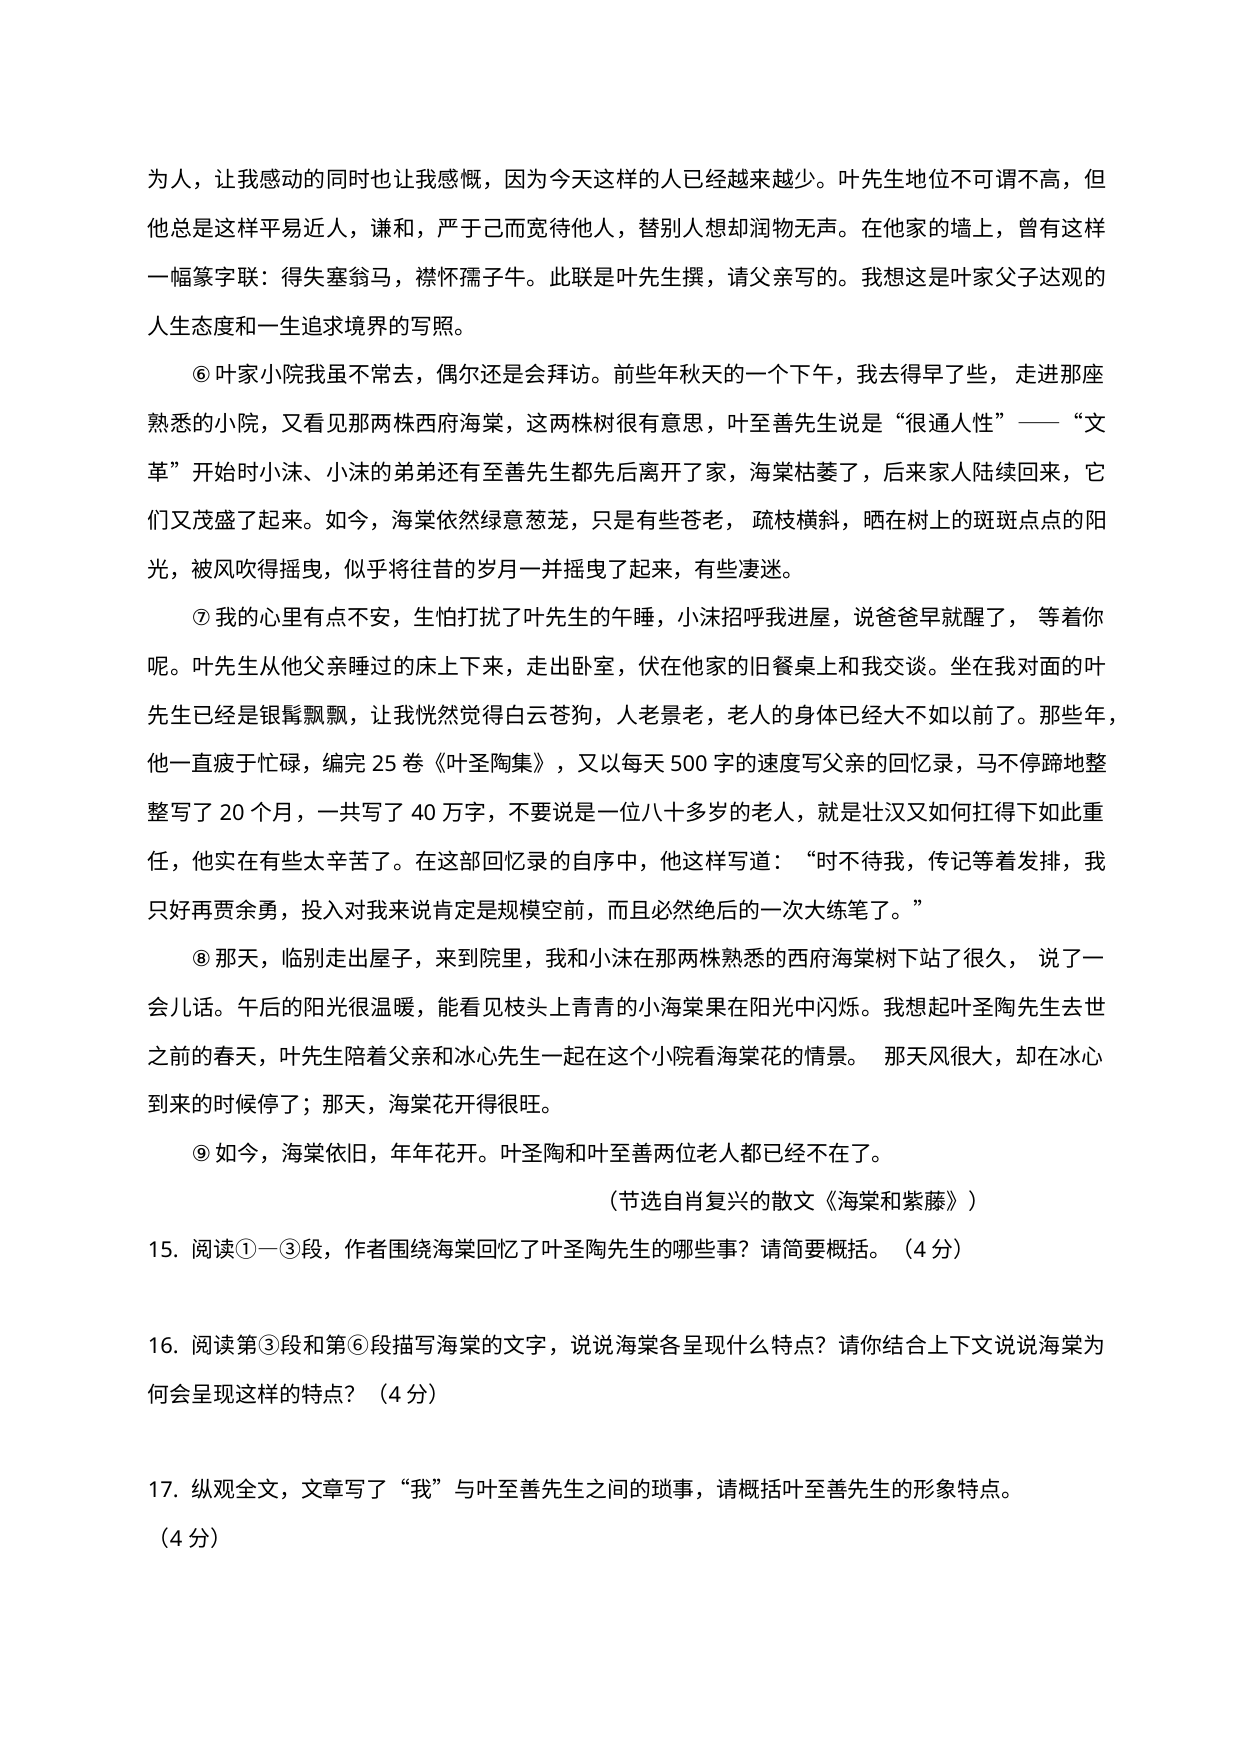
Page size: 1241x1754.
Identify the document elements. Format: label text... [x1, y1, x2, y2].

text ⑥叶家小院我虽不常去，偶尔还是会拜访。前些年秋天的一个下午，我去得早了些， 走进那座熟悉的小院，又看见那两株西府海棠，这两株树很有意思，叶至善先生说是“很通人性”——“文革”开始时小沫、小沫的弟弟还有至善先生都先后离开了家，海棠枯萎了，后来家人陆续回来，它们又茂盛了起来。如今，海棠依然绿意葱茏，只是有些苍老， 疏枝横斜，晒在树上的斑斑点点的阳光，被风吹得摇曳，似乎将往昔的岁月一并摇曳了起来，有些凄迷。 [148, 357, 1107, 584]
text ⑦我的心里有点不安，生怕打扰了叶先生的午睡，小沫招呼我进屋，说爸爸早就醒了， 等着你呢。叶先生从他父亲睡过的床上下来，走出卧室，伏在他家的旧餐桌上和我交谈。坐在我对面的叶先生已经是银髯飘飘，让我恍然觉得白云苍狗，人老景老，老人的身体已经大不如以前了。那些年，他一直疲于忙碌，编完 25 卷《叶圣陶集》，又以每天 500 字的速度写父亲的回忆录，马不停蹄地整整写了 20 个月，一共写了 40 万字，不要说是一位八十多岁的老人，就是壮汉又如何扛得下如此重任，他实在有些太辛苦了。在这部回忆录的自序中，他这样写道：“时不待我，传记等着发排，我只好再贾余勇，投入对我来说肯定是规模空前，而且必然绝后的一次大练笔了。” [148, 600, 1107, 925]
text 17. 纵观全文，文章写了“我”与叶至善先生之间的琐事，请概括叶至善先生的形象特点。 [148, 1472, 1107, 1505]
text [148, 162, 1107, 341]
text 16. 阅读第③段和第⑥段描写海棠的文字，说说海棠各呈现什么特点？请你结合上下文说说海棠为何会呈现这样的特点？（4 分） [148, 1328, 1107, 1409]
text （4 分） [148, 1521, 1107, 1553]
text ⑨如今，海棠依旧，年年花开。叶圣陶和叶至善两位老人都已经不在了。 [148, 1135, 1107, 1168]
text ⑧那天，临别走出屋子，来到院里，我和小沫在那两株熟悉的西府海棠树下站了很久， 说了一会儿话。午后的阳光很温暖，能看见枝头上青青的小海棠果在阳光中闪烁。我想起叶圣陶先生去世之前的春天，叶先生陪着父亲和冰心先生一起在这个小院看海棠花的情景。 那天风很大，却在冰心到来的时候停了；那天，海棠花开得很旺。 [148, 941, 1107, 1119]
text （节选自肖复兴的散文《海棠和紫藤》） [148, 1184, 1107, 1216]
text 15. 阅读①—③段，作者围绕海棠回忆了叶圣陶先生的哪些事？请简要概括。（4 分） [148, 1232, 1107, 1264]
